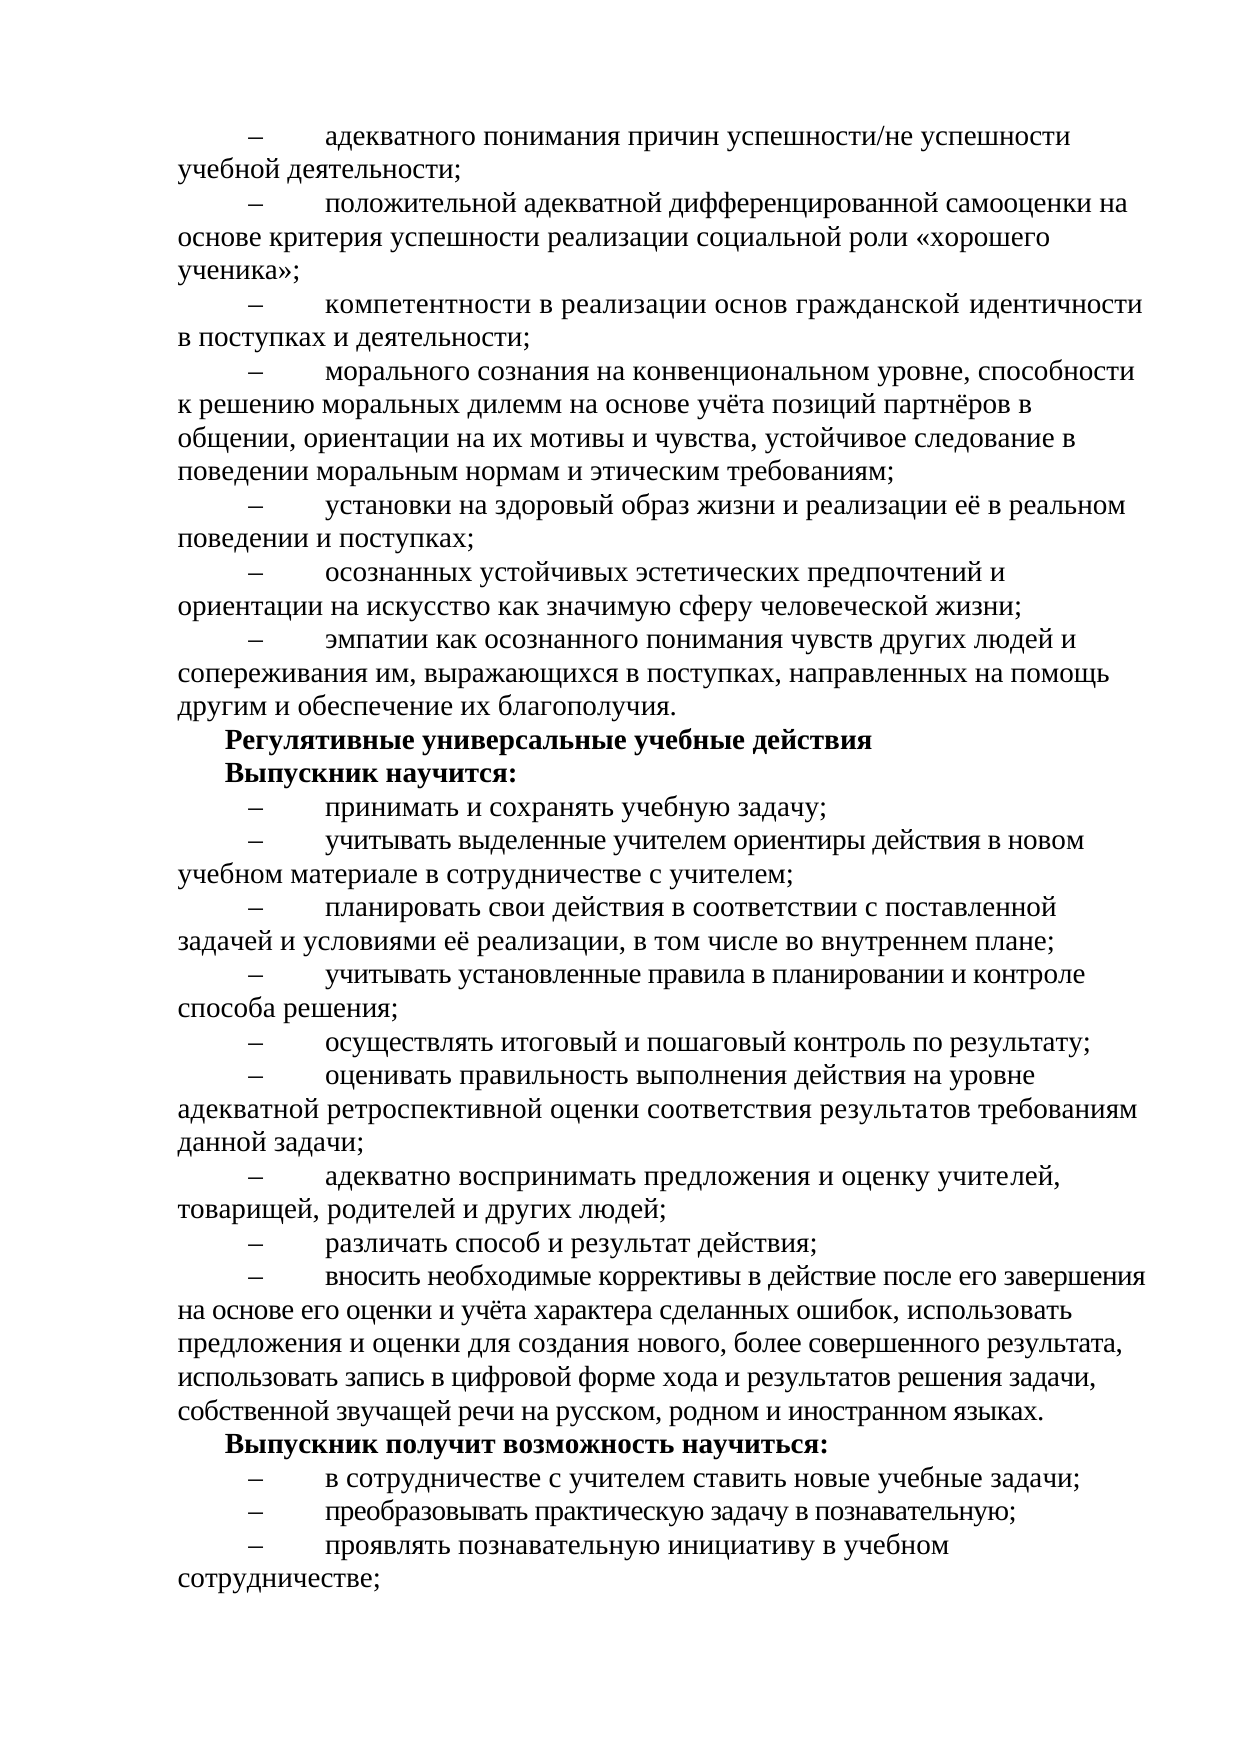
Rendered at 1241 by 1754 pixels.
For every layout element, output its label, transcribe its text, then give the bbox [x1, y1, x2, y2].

list оценивать правильность выполнения действия на уровне адекватной ретроспективной оценки соответствия результатов требованиям данной задачи; [177, 1057, 1152, 1158]
list в сотрудничестве с учителем ставить новые учебные задачи; [177, 1460, 1152, 1493]
list учитывать выделенные учителем ориентиры действия в новом учебном материале в сотрудничестве с учителем; [177, 822, 1152, 889]
list осуществлять итоговый и пошаговый контроль по результату; [177, 1024, 1152, 1057]
list принимать и сохранять учебную задачу; [177, 789, 1152, 822]
list адекватного понимания причин успешности/не успешности учебной деятельности; [177, 118, 1152, 185]
list учитывать установленные правила в планировании и контроле способа решения; [177, 957, 1152, 1024]
list вносить необходимые коррективы в действие после его завершения на основе его оценки и учёта характера сделанных ошибок, использовать предложения и оценки для создания нового, более совершенного результата, использовать запись в цифровой форме хода и результатов решения задачи, собственной звучащей речи на русском, родном и иностранном языках. [177, 1258, 1152, 1426]
list положительной адекватной дифференцированной самооценки на основе критерия успешности реализации социальной роли «хорошего ученика»; [177, 185, 1152, 286]
text Выпускник получит возможность научиться: [177, 1426, 1152, 1460]
list различать способ и результат действия; [177, 1225, 1152, 1258]
list эмпатии как осознанного понимания чувств других людей и сопереживания им, выражающихся в поступках, направленных на помощь другим и обеспечение их благополучия. [177, 621, 1152, 722]
list морального сознания на конвенциональном уровне, способности к решению моральных дилемм на основе учёта позиций партнёров в общении, ориентации на их мотивы и чувства, устойчивое следование в поведении моральным нормам и этическим требованиям; [177, 353, 1152, 487]
text Регулятивные универсальные учебные действия [177, 722, 1152, 755]
list планировать свои действия в соответствии с поставленной задачей и условиями её реализации, в том числе во внутреннем плане; [177, 889, 1152, 957]
list установки на здоровый образ жизни и реализации её в реальном поведении и поступках; [177, 487, 1152, 554]
list осознанных устойчивых эстетических предпочтений и ориентации на искусство как значимую сферу человеческой жизни; [177, 554, 1152, 621]
list преобразовывать практическую задачу в познавательную; [177, 1493, 1152, 1527]
list адекватно воспринимать предложения и оценку учителей, товарищей, родителей и других людей; [177, 1158, 1152, 1225]
list компетентности в реализации основ гражданской идентичности в поступках и деятельности; [177, 286, 1152, 353]
text Выпускник научится: [177, 755, 1152, 789]
list проявлять познавательную инициативу в учебном сотрудничестве; [177, 1527, 1152, 1594]
